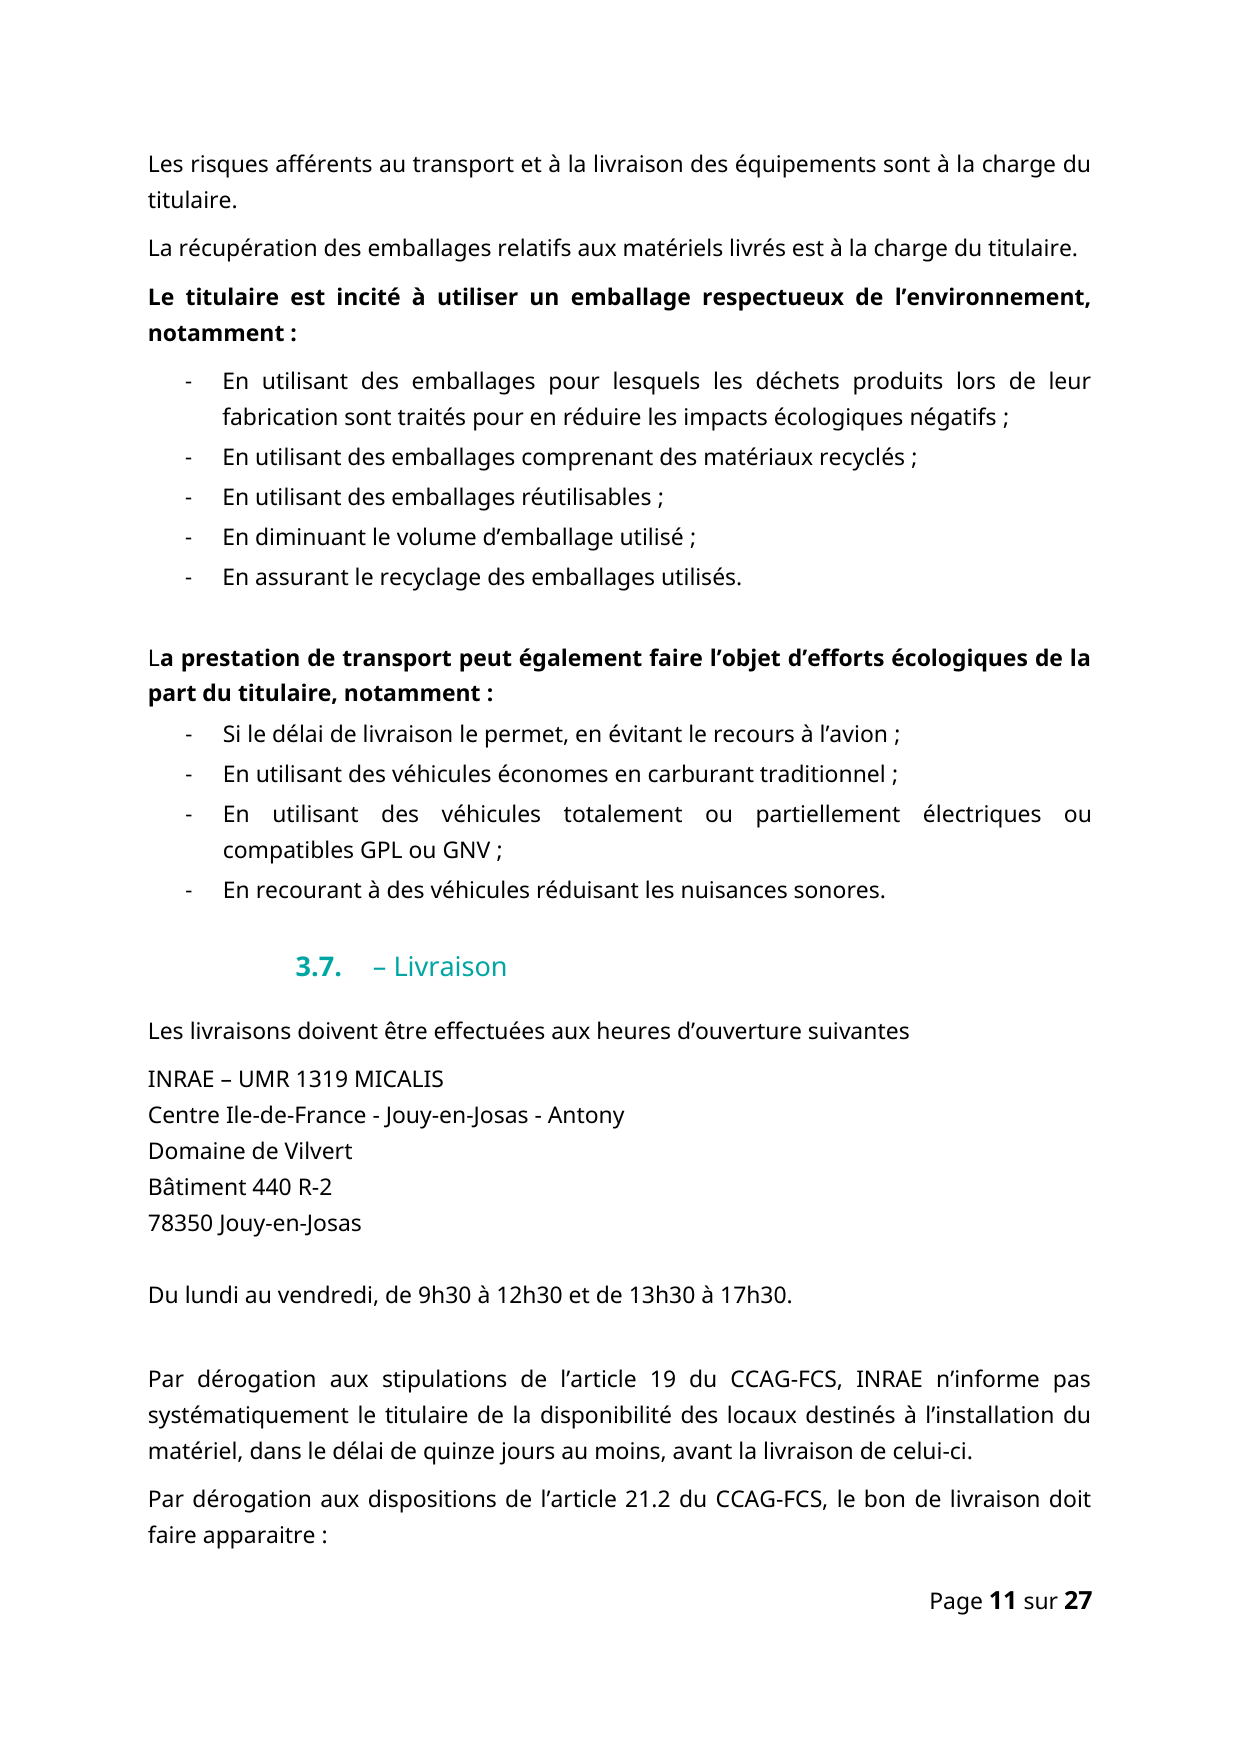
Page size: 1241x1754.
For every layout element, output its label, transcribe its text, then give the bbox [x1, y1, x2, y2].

list En diminuant le volume d’emballage utilisé ; [185, 521, 1092, 552]
text Centre Ile-de-France - Jouy-en-Josas - Antony [148, 1099, 1092, 1130]
text La prestation de transport peut également faire l’objet d’efforts écologiques de la part du titulaire, notamment : [148, 641, 1092, 709]
list En utilisant des véhicules totalement ou partiellement électriques ou compatibles GPL ou GNV ; [185, 798, 1092, 865]
text Les risques afférents au transport et à la livraison des équipements sont à la charge du titulaire. [148, 148, 1092, 215]
text Les livraisons doivent être effectuées aux heures d’ouverture suivantes [148, 1014, 1092, 1046]
text Par dérogation aux dispositions de l’article 21.2 du CCAG-FCS, le bon de livraison doit faire apparaitre : [148, 1483, 1092, 1551]
text Domaine de Vilvert [148, 1135, 1092, 1166]
list Si le délai de livraison le permet, en évitant le recours à l’avion ; [185, 717, 1092, 749]
list En utilisant des emballages comprenant des matériaux recyclés ; [185, 441, 1092, 472]
text Bâtiment 440 R-2 [148, 1171, 1092, 1202]
text La récupération des emballages relatifs aux matériels livrés est à la charge du titulaire. [148, 232, 1092, 263]
text INRAE – UMR 1319 MICALIS [148, 1063, 1092, 1094]
list En utilisant des emballages pour lesquels les déchets produits lors de leur fabrication sont traités pour en réduire les impacts écologiques négatifs ; [185, 365, 1092, 432]
list En recourant à des véhicules réduisant les nuisances sonores. [185, 874, 1092, 905]
text Le titulaire est incité à utiliser un emballage respectueux de l’environnement, notamment : [148, 281, 1092, 348]
text Par dérogation aux stipulations de l’article 19 du CCAG-FCS, INRAE n’informe pas systématiquement le titulaire de la disponibilité des locaux destinés à l’installation du matériel, dans le délai de quinze jours au moins, avant la livraison de celui-ci. [148, 1363, 1092, 1466]
subtitle – Livraison [295, 947, 1092, 984]
list En utilisant des véhicules économes en carburant traditionnel ; [185, 758, 1092, 789]
list En utilisant des emballages réutilisables ; [185, 481, 1092, 512]
text 78350 Jouy-en-Josas [148, 1207, 1092, 1238]
text Du lundi au vendredi, de 9h30 à 12h30 et de 13h30 à 17h30. [148, 1279, 1092, 1310]
list En assurant le recyclage des emballages utilisés. [185, 561, 1092, 592]
